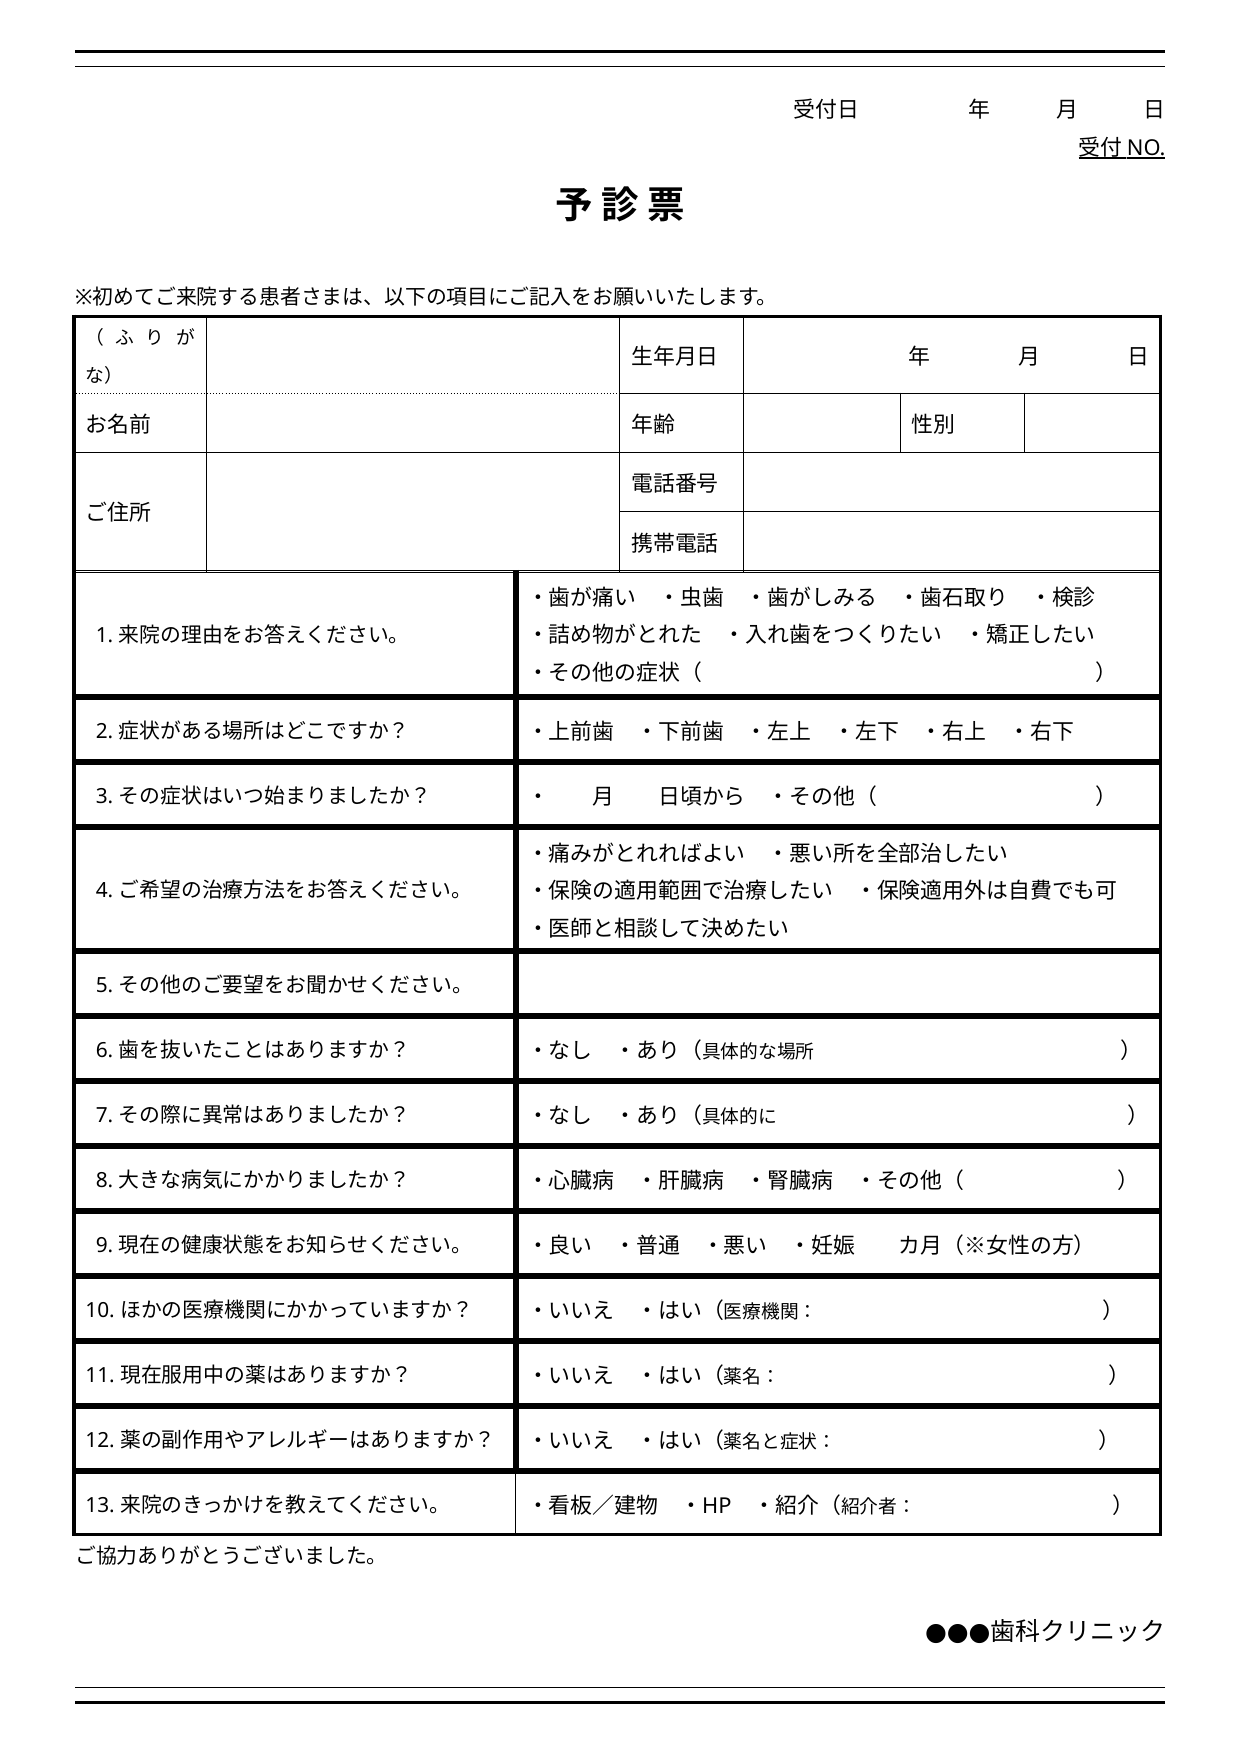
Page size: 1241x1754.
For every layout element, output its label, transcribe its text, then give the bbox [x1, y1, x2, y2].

table_cell 年齢 [620, 394, 743, 452]
table_cell 7. その際に異常はありましたか？ [76, 1084, 513, 1143]
table_cell [744, 453, 1159, 511]
text 予 診 票 [75, 164, 1165, 239]
table_cell ・いいえ ・はい（薬名と症状： ） [519, 1409, 1159, 1468]
table_cell [744, 394, 900, 452]
text 受付日 年 月 日 [75, 89, 1165, 127]
table_cell 電話番号 [620, 453, 743, 511]
table_cell [207, 393, 619, 452]
table_cell 5. その他のご要望をお聞かせください。 [76, 954, 513, 1013]
table_cell 携帯電話 [620, 512, 743, 570]
table_cell ・なし ・あり（具体的に ） [519, 1084, 1159, 1143]
table_cell ご住所 [76, 453, 206, 570]
table_cell ・歯が痛い ・虫歯 ・歯がしみる ・歯石取り ・検診 ・詰め物がとれた ・入れ歯をつくりたい ・矯正したい ・その他の症状（ ） [519, 573, 1159, 694]
table_cell お名前 [76, 393, 206, 452]
text ※初めてご来院する患者さまは、以下の項目にご記入をお願いいたします。 [75, 277, 1165, 314]
table_header （ふりがな） [76, 318, 206, 393]
table_cell 3. その症状はいつ始まりましたか？ [76, 765, 513, 824]
table_cell [1025, 394, 1159, 452]
table_header [207, 318, 619, 393]
table_cell [519, 954, 1159, 1013]
table_cell 4. ご希望の治療方法をお答えください。 [76, 830, 513, 948]
table_cell 6. 歯を抜いたことはありますか？ [76, 1019, 513, 1078]
text ●●●歯科クリニック [75, 1611, 1165, 1648]
table_cell 12. 薬の副作用やアレルギーはありますか？ [76, 1409, 513, 1468]
table_cell ・いいえ ・はい（薬名： ） [519, 1344, 1159, 1403]
table_cell ・良い ・普通 ・悪い ・妊娠 カ月（※女性の方） [519, 1214, 1159, 1273]
table_cell 性別 [901, 394, 1024, 452]
table_cell [744, 512, 1159, 570]
table_cell ・痛みがとれればよい ・悪い所を全部治したい ・保険の適用範囲で治療したい ・保険適用外は自費でも可 ・医師と相談して決めたい [519, 830, 1159, 948]
table_cell ・上前歯 ・下前歯 ・左上 ・左下 ・右上 ・右下 [519, 700, 1159, 759]
table_cell 1. 来院の理由をお答えください。 [76, 573, 513, 694]
table_cell 13. 来院のきっかけを教えてください。 [76, 1474, 515, 1533]
text ご協力ありがとうございました。 [75, 1536, 1165, 1573]
table_cell ・いいえ ・はい（医療機関： ） [519, 1279, 1159, 1338]
text 受付NO. [75, 127, 1165, 164]
table_cell ・看板／建物 ・HP ・紹介（紹介者： ） [516, 1474, 1159, 1533]
table_cell 2. 症状がある場所はどこですか？ [76, 700, 513, 759]
table_cell ・なし ・あり（具体的な場所 ） [519, 1019, 1159, 1078]
table_header 年 月 日 [744, 318, 1159, 393]
table_cell [207, 453, 619, 570]
table_header 生年月日 [620, 318, 743, 393]
table_cell ・ 月 日頃から ・その他（ ） [519, 765, 1159, 824]
table_cell 11. 現在服用中の薬はありますか？ [76, 1344, 513, 1403]
table_cell 9. 現在の健康状態をお知らせください。 [76, 1214, 513, 1273]
table_cell 8. 大きな病気にかかりましたか？ [76, 1149, 513, 1208]
table_cell ・心臓病 ・肝臓病 ・腎臓病 ・その他（ ） [519, 1149, 1159, 1208]
table_cell 10. ほかの医療機関にかかっていますか？ [76, 1279, 513, 1338]
